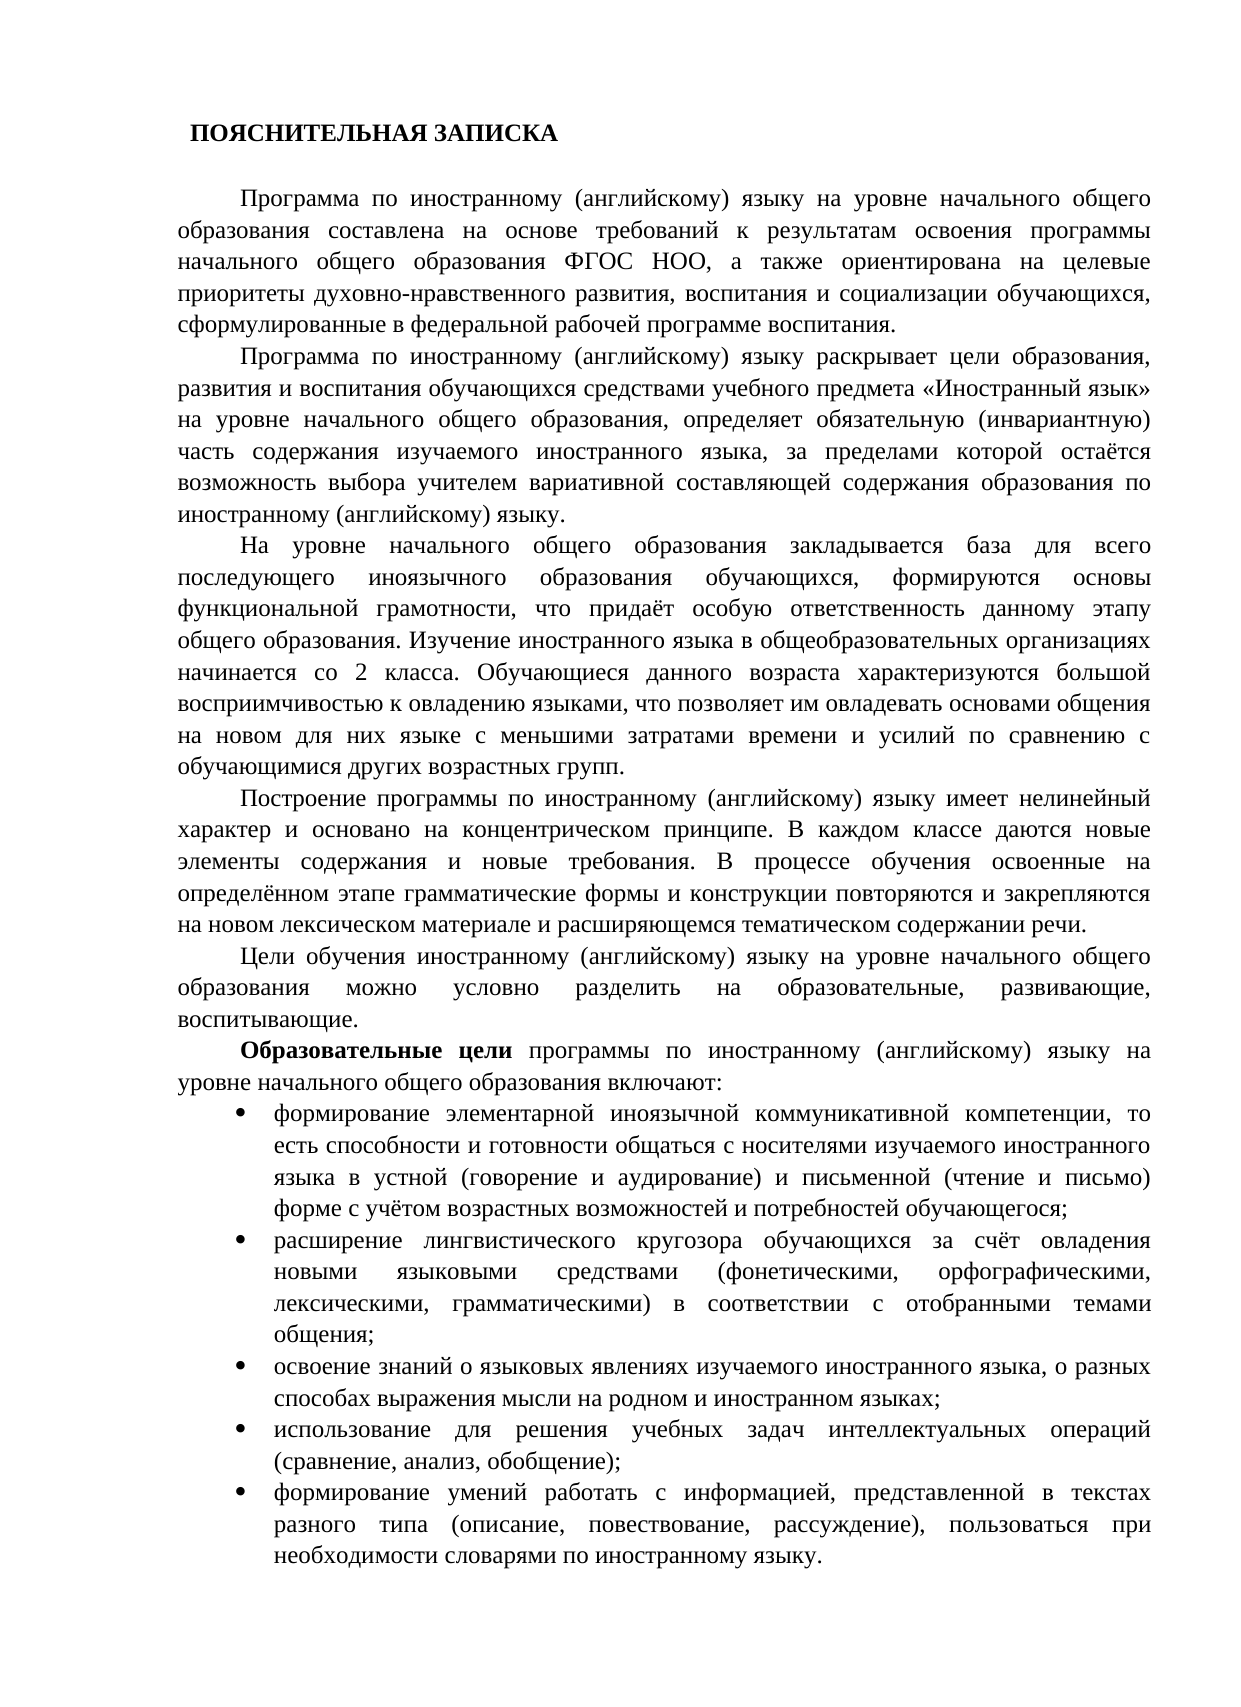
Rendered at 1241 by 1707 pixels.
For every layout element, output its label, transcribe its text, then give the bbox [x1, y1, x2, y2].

list формирование умений работать с информацией, представленной в текстах разного типа (описание, повествование, рассуждение), пользоваться при необходимости словарями по иностранному языку. [236, 1477, 1152, 1569]
list формирование элементарной иноязычной коммуникативной компетенции, то есть способности и готовности общаться с носителями изучаемого иностранного языка в устной (говорение и аудирование) и письменной (чтение и письмо) форме с учётом возрастных возможностей и потребностей обучающегося; [236, 1098, 1152, 1222]
text Образовательные цели программы по иностранному (английскому) языку на уровне начального общего образования включают: [177, 1035, 1152, 1096]
text На уровне начального общего образования закладывается база для всего последующего иноязычного образования обучающихся, формируются основы функциональной грамотности, что придаёт особую ответственность данному этапу общего образования. Изучение иностранного языка в общеобразовательных организациях начинается со 2 класса. Обучающиеся данного возраста характеризуются большой восприимчивостью к овладению языками, что позволяет им овладевать основами общения на новом для них языке с меньшими затратами времени и усилий по сравнению с обучающимися других возрастных групп. [177, 530, 1152, 780]
text Построение программы по иностранному (английскому) языку имеет нелинейный характер и основано на концентрическом принципе. В каждом классе даются новые элементы содержания и новые требования. В процессе обучения освоенные на определённом этапе грамматические формы и конструкции повторяются и закрепляются на новом лексическом материале и расширяющемся тематическом содержании речи. [177, 783, 1152, 938]
list освоение знаний о языковых явлениях изучаемого иностранного языка, о разных способах выражения мысли на родном и иностранном языках; [236, 1351, 1152, 1411]
text Программа по иностранному (английскому) языку раскрывает цели образования, развития и воспитания обучающихся средствами учебного предмета «Иностранный язык» на уровне начального общего образования, определяет обязательную (инвариантную) часть содержания изучаемого иностранного языка, за пределами которой остаётся возможность выбора учителем вариативной составляющей содержания образования по иностранному (английскому) языку. [177, 341, 1152, 528]
text Цели обучения иностранному (английскому) языку на уровне начального общего образования можно условно разделить на образовательные, развивающие, воспитывающие. [177, 941, 1152, 1033]
text Программа по иностранному (английскому) языку на уровне начального общего образования составлена на основе требований к результатам освоения программы начального общего образования ФГОС НОО, а также ориентирована на целевые приоритеты духовно-нравственного развития, воспитания и социализации обучающихся, сформулированные в федеральной рабочей программе воспитания. [177, 183, 1152, 338]
text ПОЯСНИТЕЛЬНАЯ ЗАПИСКА [190, 118, 1152, 147]
list использование для решения учебных задач интеллектуальных операций (сравнение, анализ, обобщение); [236, 1414, 1152, 1474]
list расширение лингвистического кругозора обучающихся за счёт овладения новыми языковыми средствами (фонетическими, орфографическими, лексическими, грамматическими) в соответствии c отобранными темами общения; [236, 1225, 1152, 1348]
